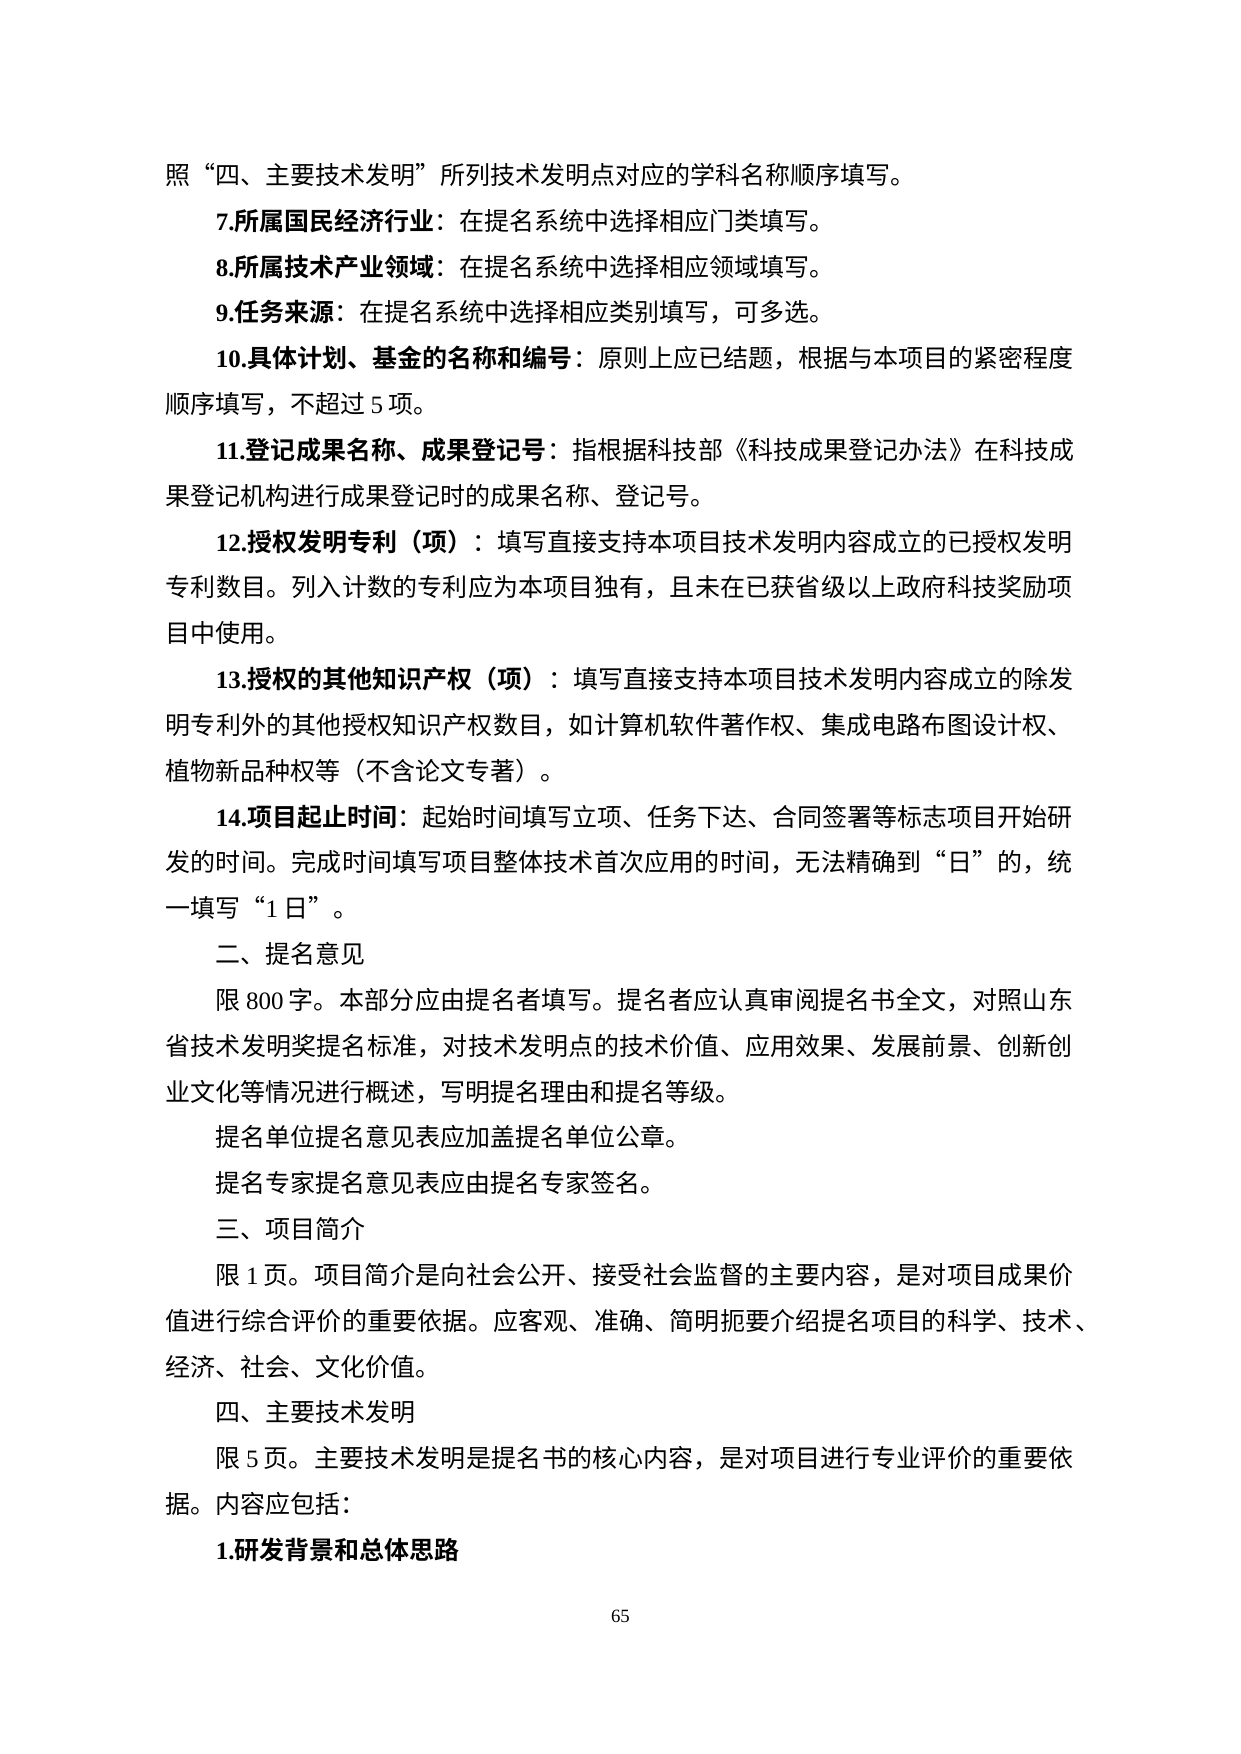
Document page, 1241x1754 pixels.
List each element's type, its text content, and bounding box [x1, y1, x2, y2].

text 12.授权发明专利（项）：填写直接支持本项目技术发明内容成立的已授权发明专利数目。列入计数的专利应为本项目独有，且未在已获省级以上政府科技奖励项目中使用。 [165, 514, 1075, 652]
text 8.所属技术产业领域：在提名系统中选择相应领域填写。 [165, 239, 1075, 285]
text 限5页。主要技术发明是提名书的核心内容，是对项目进行专业评价的重要依据。内容应包括： [165, 1431, 1075, 1523]
text 1.研发背景和总体思路 [165, 1523, 1075, 1568]
text 提名专家提名意见表应由提名专家签名。 [165, 1156, 1075, 1202]
text 限800字。本部分应由提名者填写。提名者应认真审阅提名书全文，对照山东省技术发明奖提名标准，对技术发明点的技术价值、应用效果、发展前景、创新创业文化等情况进行概述，写明提名理由和提名等级。 [165, 973, 1075, 1110]
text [165, 148, 1075, 193]
text 11.登记成果名称、成果登记号：指根据科技部《科技成果登记办法》在科技成果登记机构进行成果登记时的成果名称、登记号。 [165, 423, 1075, 514]
text 9.任务来源：在提名系统中选择相应类别填写，可多选。 [165, 285, 1075, 331]
text 限1页。项目简介是向社会公开、接受社会监督的主要内容，是对项目成果价值进行综合评价的重要依据。应客观、准确、简明扼要介绍提名项目的科学、技术、经济、社会、文化价值。 [165, 1248, 1075, 1385]
text 10.具体计划、基金的名称和编号：原则上应已结题，根据与本项目的紧密程度顺序填写，不超过5项。 [165, 331, 1075, 423]
text 7.所属国民经济行业：在提名系统中选择相应门类填写。 [165, 193, 1075, 239]
text 四、主要技术发明 [165, 1385, 1075, 1431]
text 提名单位提名意见表应加盖提名单位公章。 [165, 1110, 1075, 1156]
text 14.项目起止时间：起始时间填写立项、任务下达、合同签署等标志项目开始研发的时间。完成时间填写项目整体技术首次应用的时间，无法精确到“日”的，统一填写“1日”。 [165, 789, 1075, 927]
text 二、提名意见 [165, 927, 1075, 973]
text 13.授权的其他知识产权（项）：填写直接支持本项目技术发明内容成立的除发明专利外的其他授权知识产权数目，如计算机软件著作权、集成电路布图设计权、植物新品种权等（不含论文专著）。 [165, 652, 1075, 789]
text 三、项目简介 [165, 1202, 1075, 1248]
